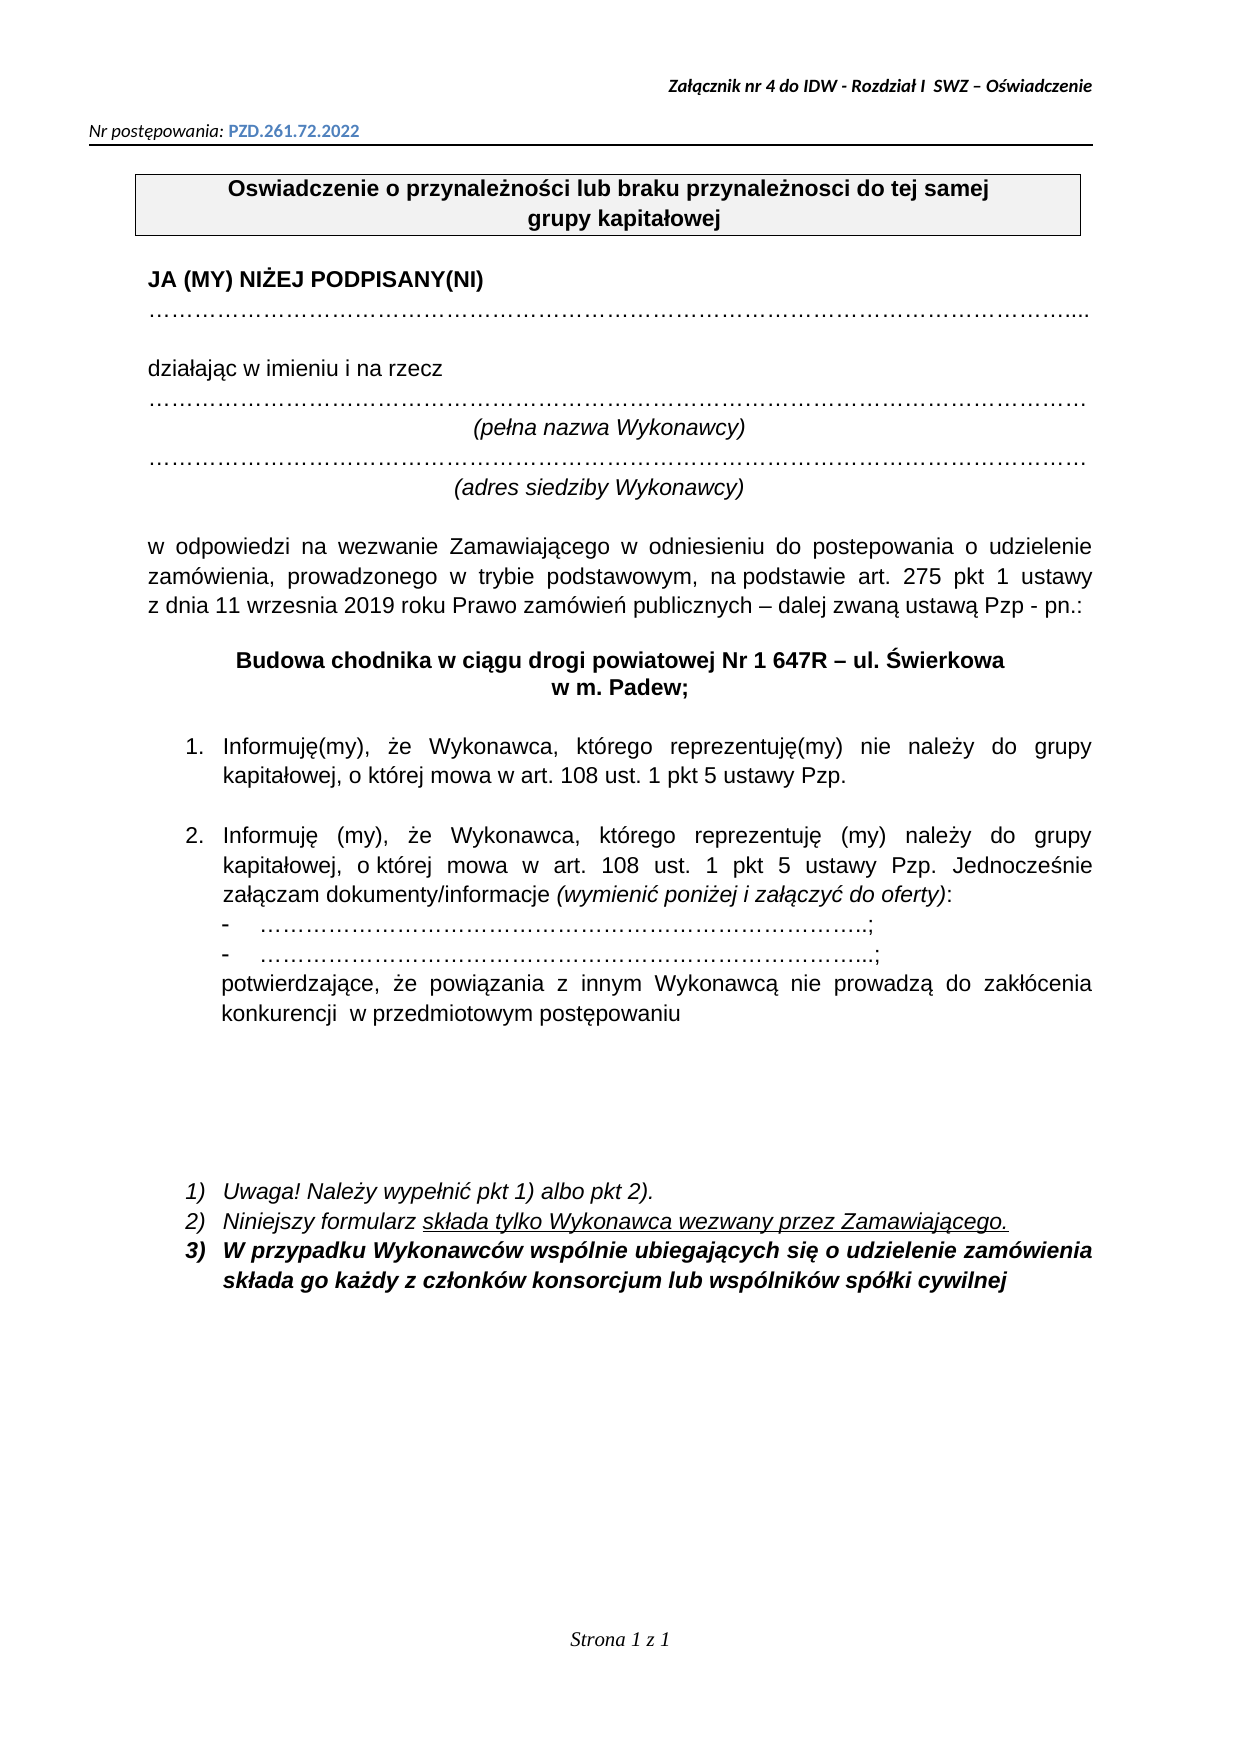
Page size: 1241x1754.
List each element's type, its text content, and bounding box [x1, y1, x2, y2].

text (adres siedziby Wykonawcy) [373, 474, 1093, 500]
text (pełna nazwa Wykonawcy) [373, 414, 1093, 441]
list Informuję (my), że Wykonawca, którego reprezentuję (my) należy do grupy kapitałowej, o której mowa w art. 108 ust. 1 pkt 5 ustawy Pzp. Jednocześnie załączam dokumenty/informacje (wymienić poniżej i załączyć do oferty): [185, 822, 1093, 908]
text Budowa chodnika w ciągu drogi powiatowej Nr 1 647R – ul. Świerkowa [148, 647, 1093, 673]
text JA (MY) NIŻEJ PODPISANY(NI) [148, 266, 1093, 292]
text w odpowiedzi na wezwanie Zamawiającego w odniesieniu do postepowania o udzielenie zamówienia, prowadzonego w trybie podstawowym, na podstawie art. 275 pkt 1 ustawy z dnia 11 wrzesnia 2019 roku Prawo zamówień publicznych – dalej zwaną ustawą Pzp - pn.: [148, 533, 1093, 619]
text potwierdzające, że powiązania z innym Wykonawcą nie prowadzą do zakłócenia konkurencji w przedmiotowym postępowaniu [221, 970, 1093, 1026]
list ……………………………………………………………………...; [221, 941, 1093, 967]
text działając w imieniu i na rzecz [148, 355, 1093, 381]
text …………………………………………………………………………………………………………… [148, 384, 1093, 411]
list ……………………………………………………………………..; [221, 911, 1093, 937]
list Uwaga! Należy wypełnić pkt 1) albo pkt 2). [185, 1178, 1093, 1204]
text w m. Padew; [148, 673, 1093, 700]
text …………………………………………………………………………………………………………… [148, 444, 1093, 470]
list Niniejszy formularz składa tylko Wykonawca wezwany przez Zamawiającego. [185, 1208, 1093, 1234]
text ………………………………………………………………………………………………………….... [148, 296, 1093, 322]
list Informuję(my), że Wykonawca, którego reprezentuję(my) nie należy do grupy kapitałowej, o której mowa w art. 108 ust. 1 pkt 5 ustawy Pzp. [185, 733, 1093, 789]
list W przypadku Wykonawców wspólnie ubiegających się o udzielenie zamówienia składa go każdy z członków konsorcjum lub wspólników spółki cywilnej [185, 1237, 1093, 1293]
table_header Oswiadczenie o przynależności lub braku przynależnosci do tej samej grupy kapitałowej [136, 175, 1080, 235]
